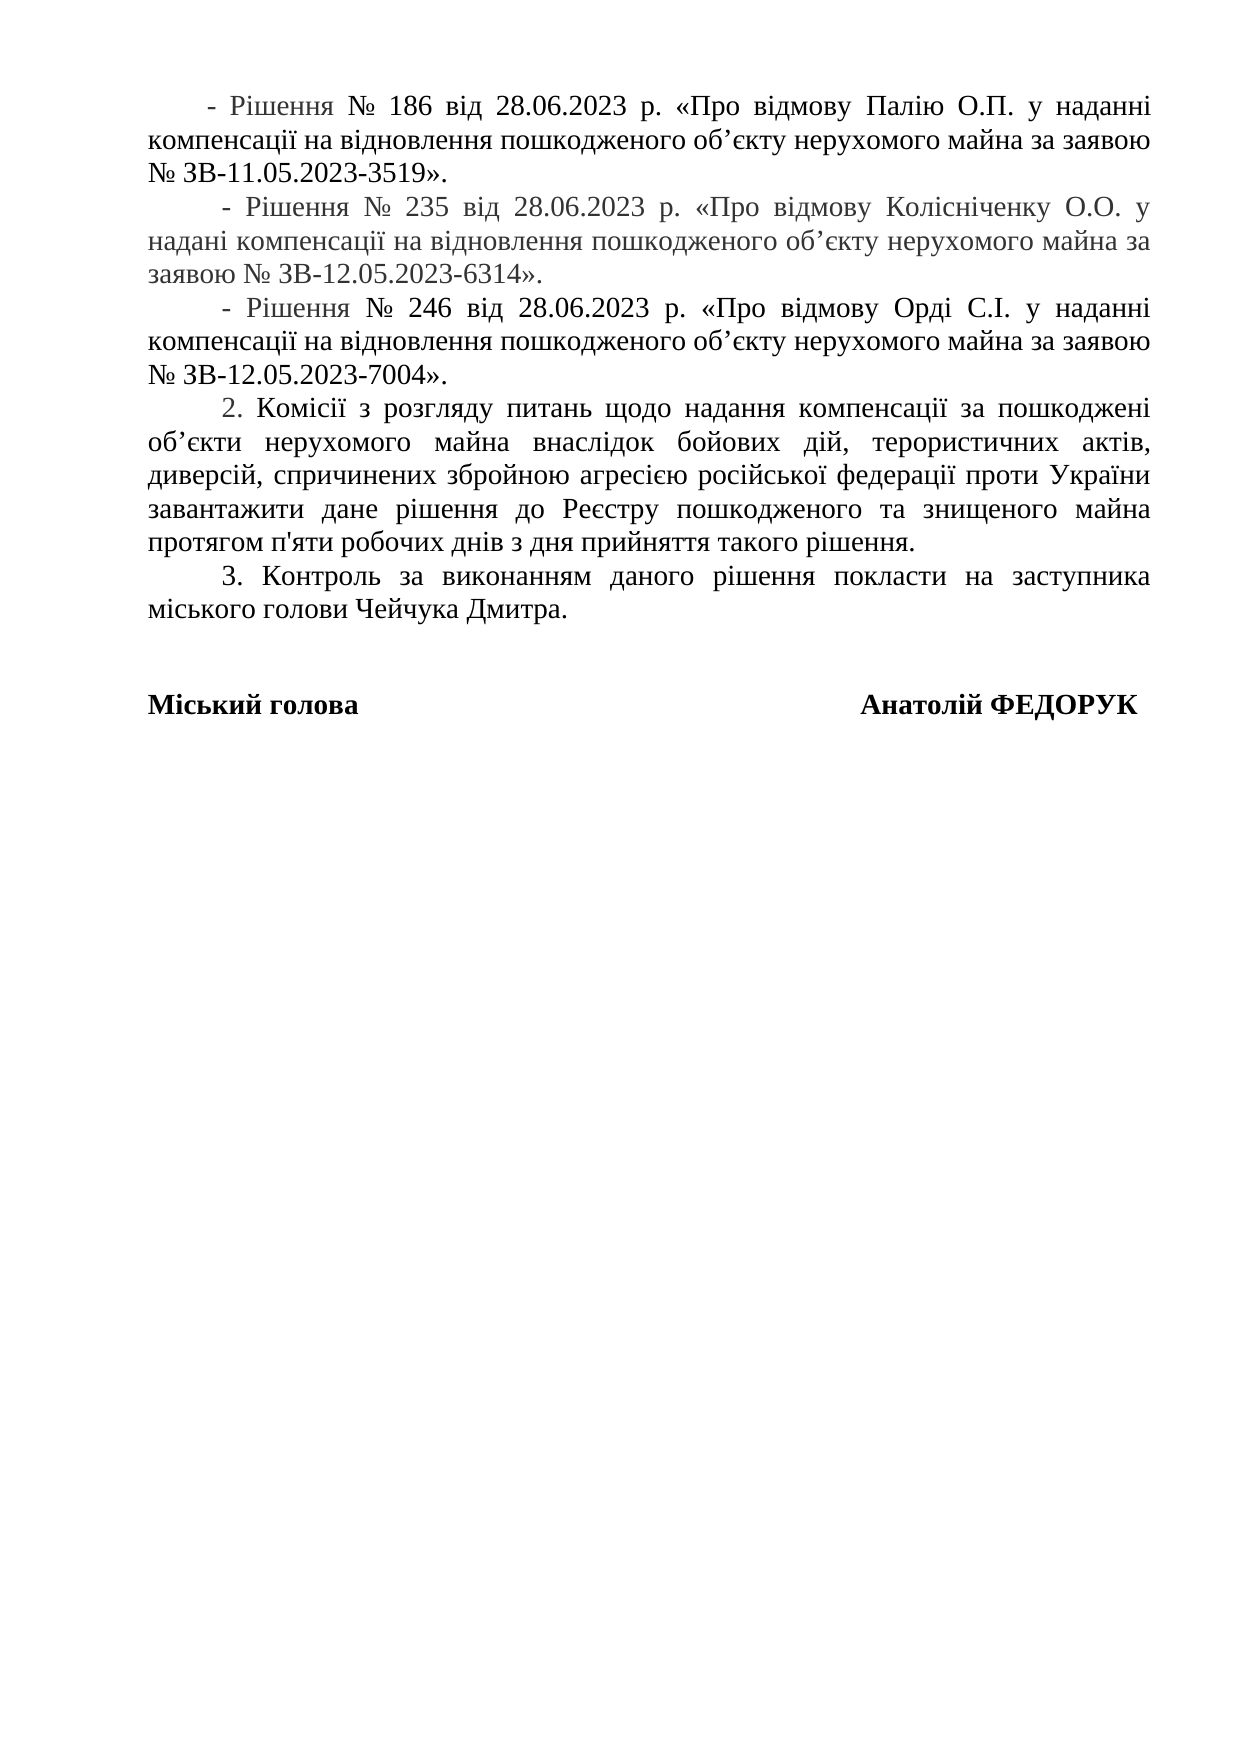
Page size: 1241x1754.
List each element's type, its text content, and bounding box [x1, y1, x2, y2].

text 2. Комісії з розгляду питань щодо надання компенсації за пошкоджені об’єкти нерухомого майна внаслідок бойових дій, терористичних актів, диверсій, спричинених збройною агресією російської федерації проти України завантажити дане рішення до Реєстру пошкодженого та знищеного майна протягом п'яти робочих днів з дня прийняття такого рішення. [148, 390, 1152, 558]
text 3. Контроль за виконанням даного рішення покласти на заступника міського голови Чейчука Дмитра. [148, 558, 1152, 625]
text Міський голова Анатолій ФЕДОРУК [148, 687, 1152, 720]
text - Рішення № 235 від 28.06.2023 р. «Про відмову Колісніченку О.О. у надані компенсації на відновлення пошкодженого об’єкту нерухомого майна за заявою № ЗВ-12.05.2023-6314». [148, 189, 1152, 290]
text - Рішення № 246 від 28.06.2023 р. «Про відмову Орді С.І. у наданні компенсації на відновлення пошкодженого об’єкту нерухомого майна за заявою № ЗВ-12.05.2023-7004». [148, 290, 1152, 390]
text - Рішення № 186 від 28.06.2023 р. «Про відмову Палію О.П. у наданні компенсації на відновлення пошкодженого об’єкту нерухомого майна за заявою № ЗВ-11.05.2023-3519». [148, 88, 1152, 189]
